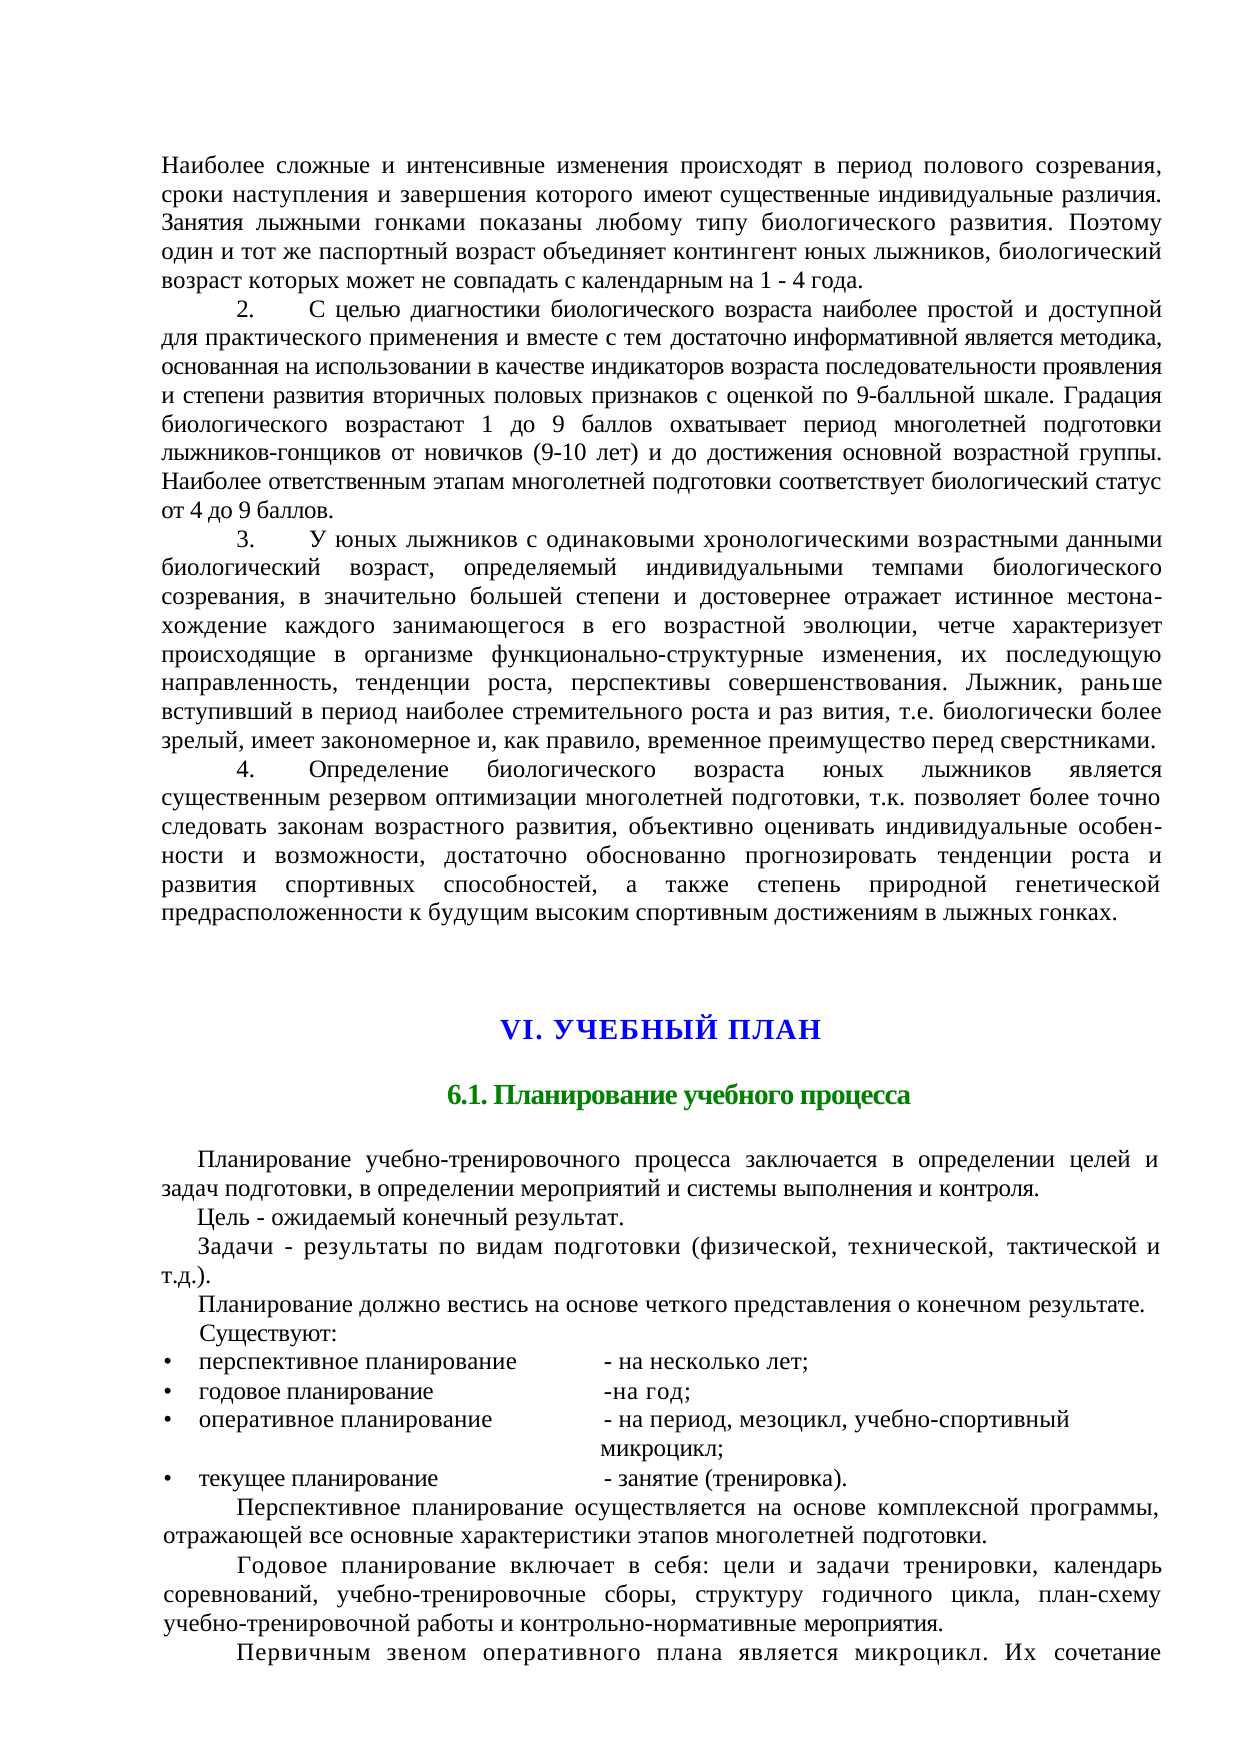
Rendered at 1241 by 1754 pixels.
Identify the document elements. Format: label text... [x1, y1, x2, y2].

text Годовое планирование включает в себя: цели и задачи тренировки, календарь соревнований, учебно-тренировочные сборы, структуру годичного цикла, план-схему учебно-тренировочной работы и контрольно-нормативные мероприятия. [163, 1550, 1162, 1637]
text • текущее планирование - занятие (тренировка). [163, 1463, 1162, 1492]
text Существуют: [199, 1318, 1162, 1346]
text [161, 150, 1162, 294]
list перспективное планирование - на несколько лет; [163, 1346, 1162, 1375]
list Определение биологического возраста юных лыжников является существенным резервом оптимизации многолетней подготовки, т.к. позволяет более точно следовать законам возрастного развития, объективно оценивать индивидуальные особенности и возможности, достаточно обоснованно прогнозировать тенденции роста и развития спортивных способностей, а также степень природной генетической предрасположенности к будущим высоким спортивным достижениям в лыжных гонках. [161, 754, 1162, 926]
text Цель - ожидаемый конечный результат. [197, 1202, 1162, 1230]
text VI. УЧЕБНЫЙ ПЛАН [161, 1012, 1160, 1046]
text Задачи - результаты по видам подготовки (физической, технической, тактической и т.д.). [161, 1231, 1160, 1288]
text 6.1. Планирование учебного процесса [197, 1077, 1162, 1111]
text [164, 1637, 1161, 1665]
list годовое планирование -на год; [163, 1376, 1162, 1404]
list оперативное планирование - на период, мезоцикл, учебно-спортивный [163, 1404, 1162, 1433]
text микроцикл; [162, 1433, 1162, 1462]
list С целью диагностики биологического возраста наиболее простой и доступной для практического применения и вместе с тем достаточно информативной является методика, основанная на использовании в качестве индикаторов возраста последовательности проявления и степени развития вторичных половых признаков с оценкой по 9-балльной шкале. Градация биологического возрастают 1 до 9 баллов охватывает период многолетней подготовки лыжников-гонщиков от новичков (9-10 лет) и до достижения основной возрастной группы. Наиболее ответственным этапам многолетней подготовки соответствует биологический статус от 4 до 9 баллов. [161, 294, 1162, 524]
list У юных лыжников с одинаковыми хронологическими возрастными данными биологический возраст, определяемый индивидуальными темпами биологического созревания, в значительно большей степени и достовернее отражает истинное местонахождение каждого занимающегося в его возрастной эволюции, четче характеризует происходящие в организме функционально-структурные изменения, их последующую направленность, тенденции роста, перспективы совершенствования. Лыжник, раньше вступивший в период наиболее стремительного роста и раз вития, т.е. биологически более зрелый, имеет закономерное и, как правило, временное преимущество перед сверстниками. [161, 524, 1162, 754]
text Планирование должно вестись на основе четкого представления о конечном результате. [162, 1289, 1161, 1318]
text Планирование учебно-тренировочного процесса заключается в определении целей и задач подготовки, в определении мероприятий и системы выполнения и контроля. [161, 1144, 1160, 1202]
text Перспективное планирование осуществляется на основе комплексной программы, отражающей все основные характеристики этапов многолетней подготовки. [163, 1492, 1161, 1549]
